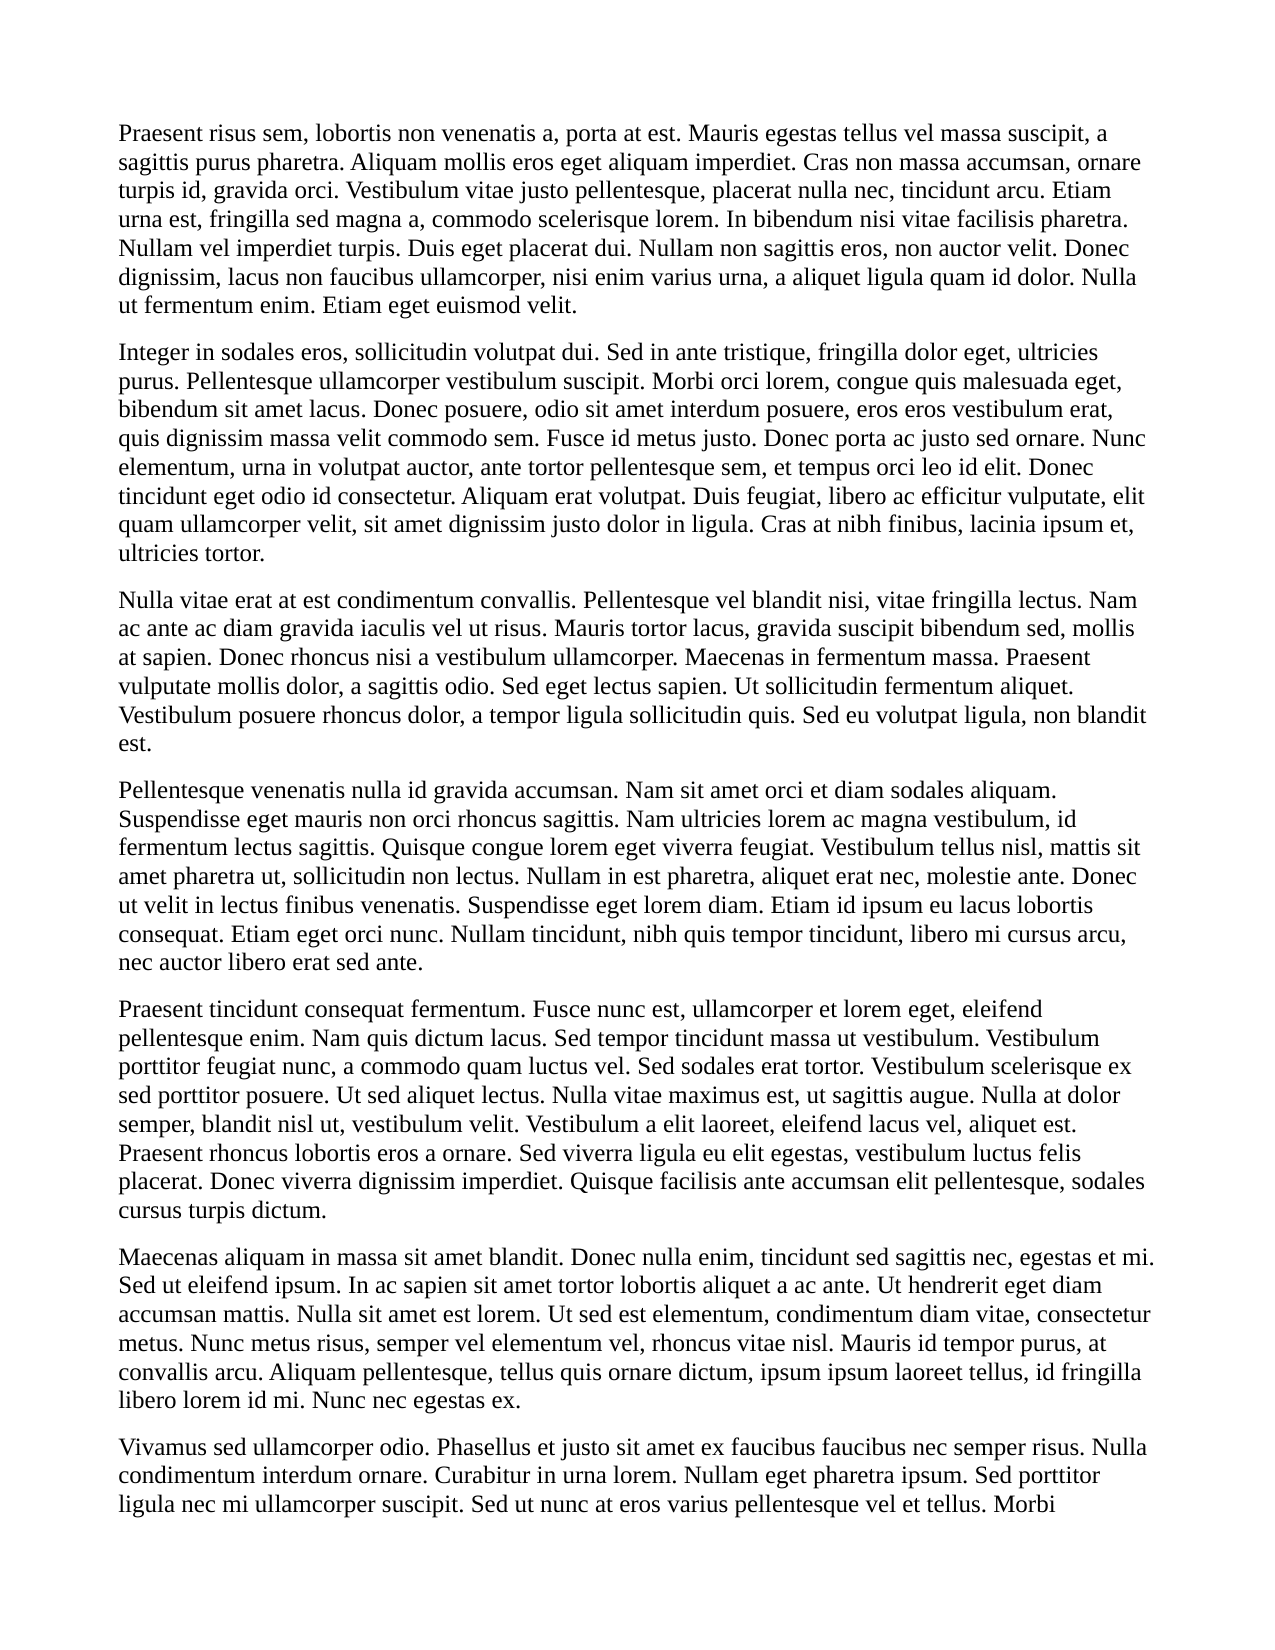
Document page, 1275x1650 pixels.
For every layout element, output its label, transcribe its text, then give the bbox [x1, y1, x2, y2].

text Praesent risus sem, lobortis non venenatis a, porta at est. Mauris egestas tellus vel massa suscipit, a sagittis purus pharetra. Aliquam mollis eros eget aliquam imperdiet. Cras non massa accumsan, ornare turpis id, gravida orci. Vestibulum vitae justo pellentesque, placerat nulla nec, tincidunt arcu. Etiam urna est, fringilla sed magna a, commodo scelerisque lorem. In bibendum nisi vitae facilisis pharetra. Nullam vel imperdiet turpis. Duis eget placerat dui. Nullam non sagittis eros, non auctor velit. Donec dignissim, lacus non faucibus ullamcorper, nisi enim varius urna, a aliquet ligula quam id dolor. Nulla ut fermentum enim. Etiam eget euismod velit. [118, 118, 1157, 319]
text Integer in sodales eros, sollicitudin volutpat dui. Sed in ante tristique, fringilla dolor eget, ultricies purus. Pellentesque ullamcorper vestibulum suscipit. Morbi orci lorem, congue quis malesuada eget, bibendum sit amet lacus. Donec posuere, odio sit amet interdum posuere, eros eros vestibulum erat, quis dignissim massa velit commodo sem. Fusce id metus justo. Donec porta ac justo sed ornare. Nunc elementum, urna in volutpat auctor, ante tortor pellentesque sem, et tempus orci leo id elit. Donec tincidunt eget odio id consectetur. Aliquam erat volutpat. Duis feugiat, libero ac efficitur vulputate, elit quam ullamcorper velit, sit amet dignissim justo dolor in ligula. Cras at nibh finibus, lacinia ipsum et, ultricies tortor. [118, 337, 1157, 567]
text Praesent tincidunt consequat fermentum. Fusce nunc est, ullamcorper et lorem eget, eleifend pellentesque enim. Nam quis dictum lacus. Sed tempor tincidunt massa ut vestibulum. Vestibulum porttitor feugiat nunc, a commodo quam luctus vel. Sed sodales erat tortor. Vestibulum scelerisque ex sed porttitor posuere. Ut sed aliquet lectus. Nulla vitae maximus est, ut sagittis augue. Nulla at dolor semper, blandit nisl ut, vestibulum velit. Vestibulum a elit laoreet, eleifend lacus vel, aliquet est. Praesent rhoncus lobortis eros a ornare. Sed viverra ligula eu elit egestas, vestibulum luctus felis placerat. Donec viverra dignissim imperdiet. Quisque facilisis ante accumsan elit pellentesque, sodales cursus turpis dictum. [118, 994, 1157, 1224]
text Maecenas aliquam in massa sit amet blandit. Donec nulla enim, tincidunt sed sagittis nec, egestas et mi. Sed ut eleifend ipsum. In ac sapien sit amet tortor lobortis aliquet a ac ante. Ut hendrerit eget diam accumsan mattis. Nulla sit amet est lorem. Ut sed est elementum, condimentum diam vitae, consectetur metus. Nunc metus risus, semper vel elementum vel, rhoncus vitae nisl. Mauris id tempor purus, at convallis arcu. Aliquam pellentesque, tellus quis ornare dictum, ipsum ipsum laoreet tellus, id fringilla libero lorem id mi. Nunc nec egestas ex. [118, 1242, 1157, 1414]
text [118, 1432, 1157, 1518]
text Nulla vitae erat at est condimentum convallis. Pellentesque vel blandit nisi, vitae fringilla lectus. Nam ac ante ac diam gravida iaculis vel ut risus. Mauris tortor lacus, gravida suscipit bibendum sed, mollis at sapien. Donec rhoncus nisi a vestibulum ullamcorper. Maecenas in fermentum massa. Praesent vulputate mollis dolor, a sagittis odio. Sed eget lectus sapien. Ut sollicitudin fermentum aliquet. Vestibulum posuere rhoncus dolor, a tempor ligula sollicitudin quis. Sed eu volutpat ligula, non blandit est. [118, 585, 1157, 757]
text Pellentesque venenatis nulla id gravida accumsan. Nam sit amet orci et diam sodales aliquam. Suspendisse eget mauris non orci rhoncus sagittis. Nam ultricies lorem ac magna vestibulum, id fermentum lectus sagittis. Quisque congue lorem eget viverra feugiat. Vestibulum tellus nisl, mattis sit amet pharetra ut, sollicitudin non lectus. Nullam in est pharetra, aliquet erat nec, molestie ante. Donec ut velit in lectus finibus venenatis. Suspendisse eget lorem diam. Etiam id ipsum eu lacus lobortis consequat. Etiam eget orci nunc. Nullam tincidunt, nibh quis tempor tincidunt, libero mi cursus arcu, nec auctor libero erat sed ante. [118, 775, 1157, 976]
